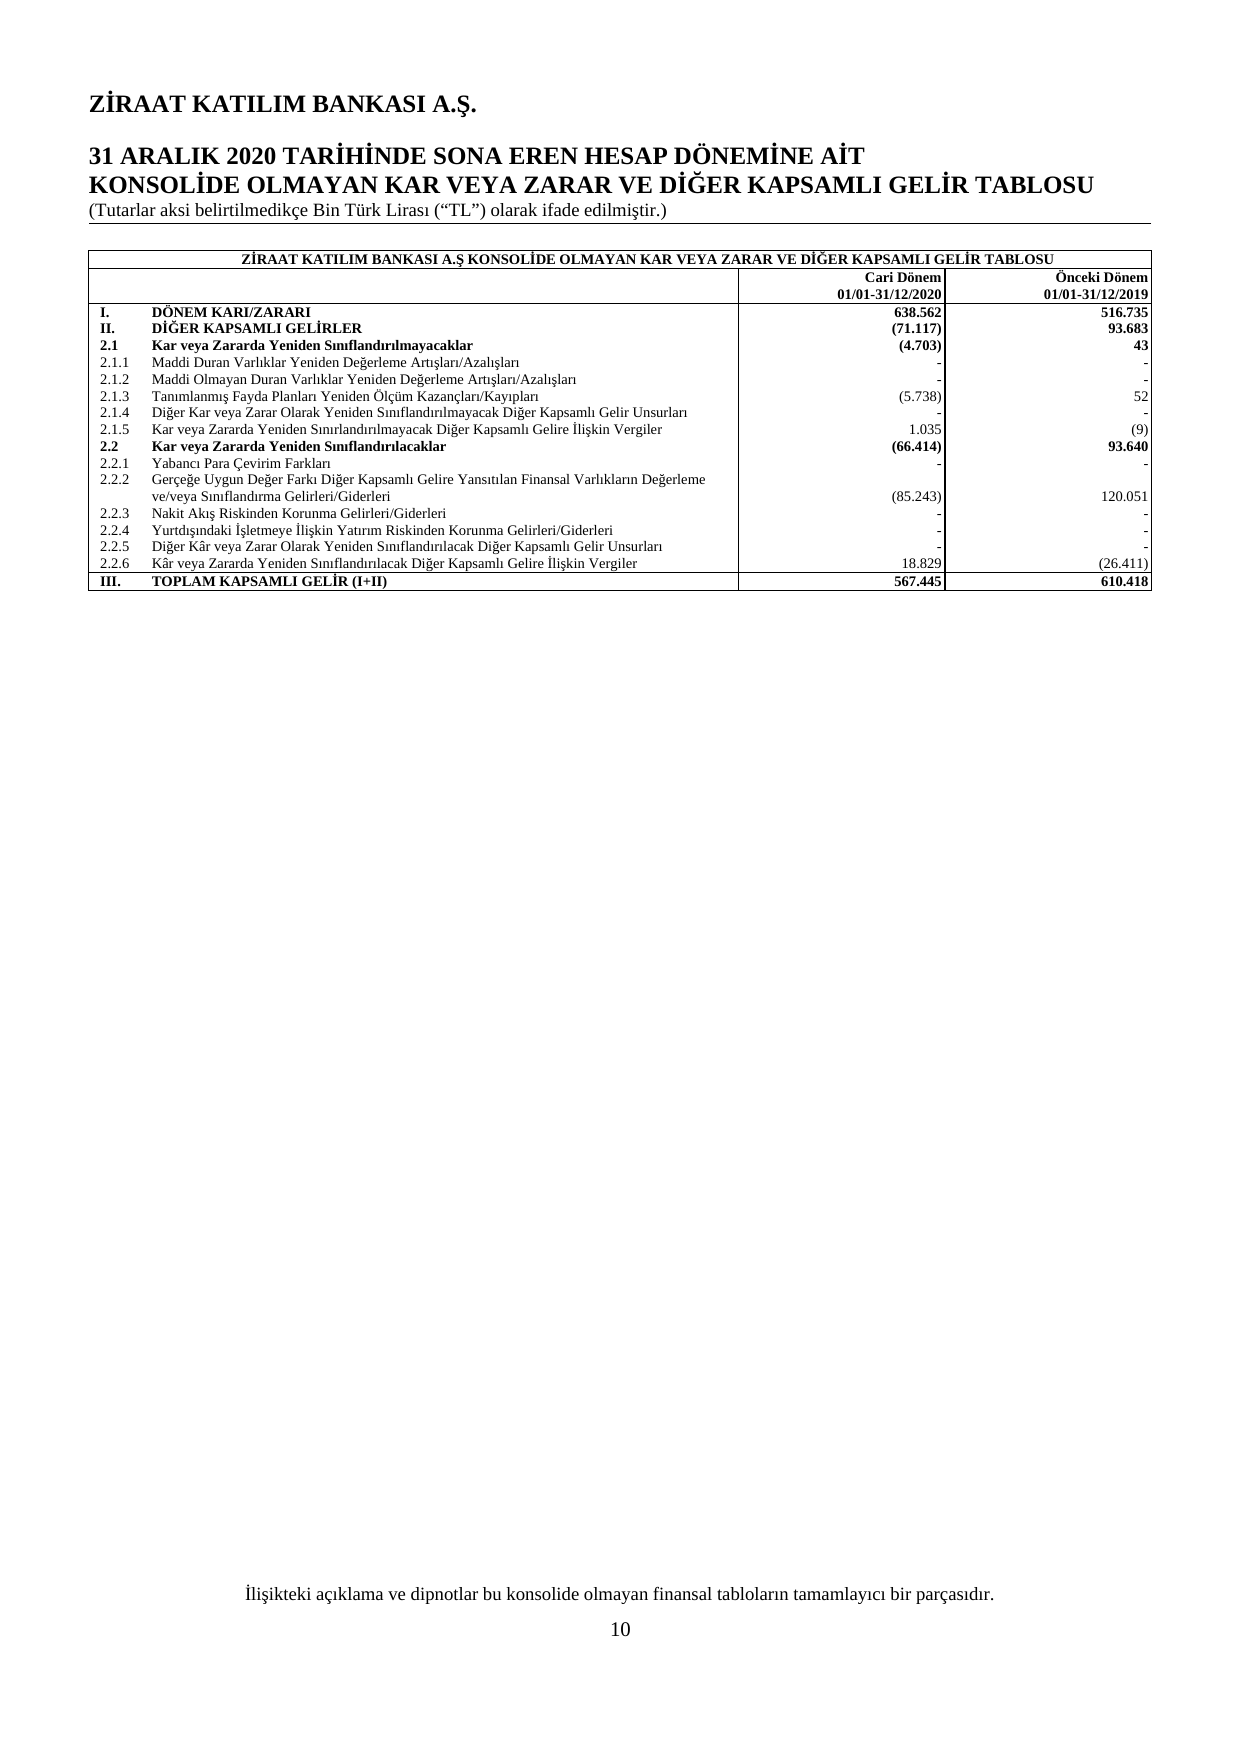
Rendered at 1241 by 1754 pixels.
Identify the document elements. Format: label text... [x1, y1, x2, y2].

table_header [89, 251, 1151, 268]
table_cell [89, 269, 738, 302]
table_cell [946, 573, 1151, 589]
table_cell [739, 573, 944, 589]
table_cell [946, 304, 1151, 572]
text İlişikteki açıklama ve dipnotlar bu konsolide olmayan finansal tabloların tamamlayıcı bir parçasıdır. [89, 1582, 1152, 1604]
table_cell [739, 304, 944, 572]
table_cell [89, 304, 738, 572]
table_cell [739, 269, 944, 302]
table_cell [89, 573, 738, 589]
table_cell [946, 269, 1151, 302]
